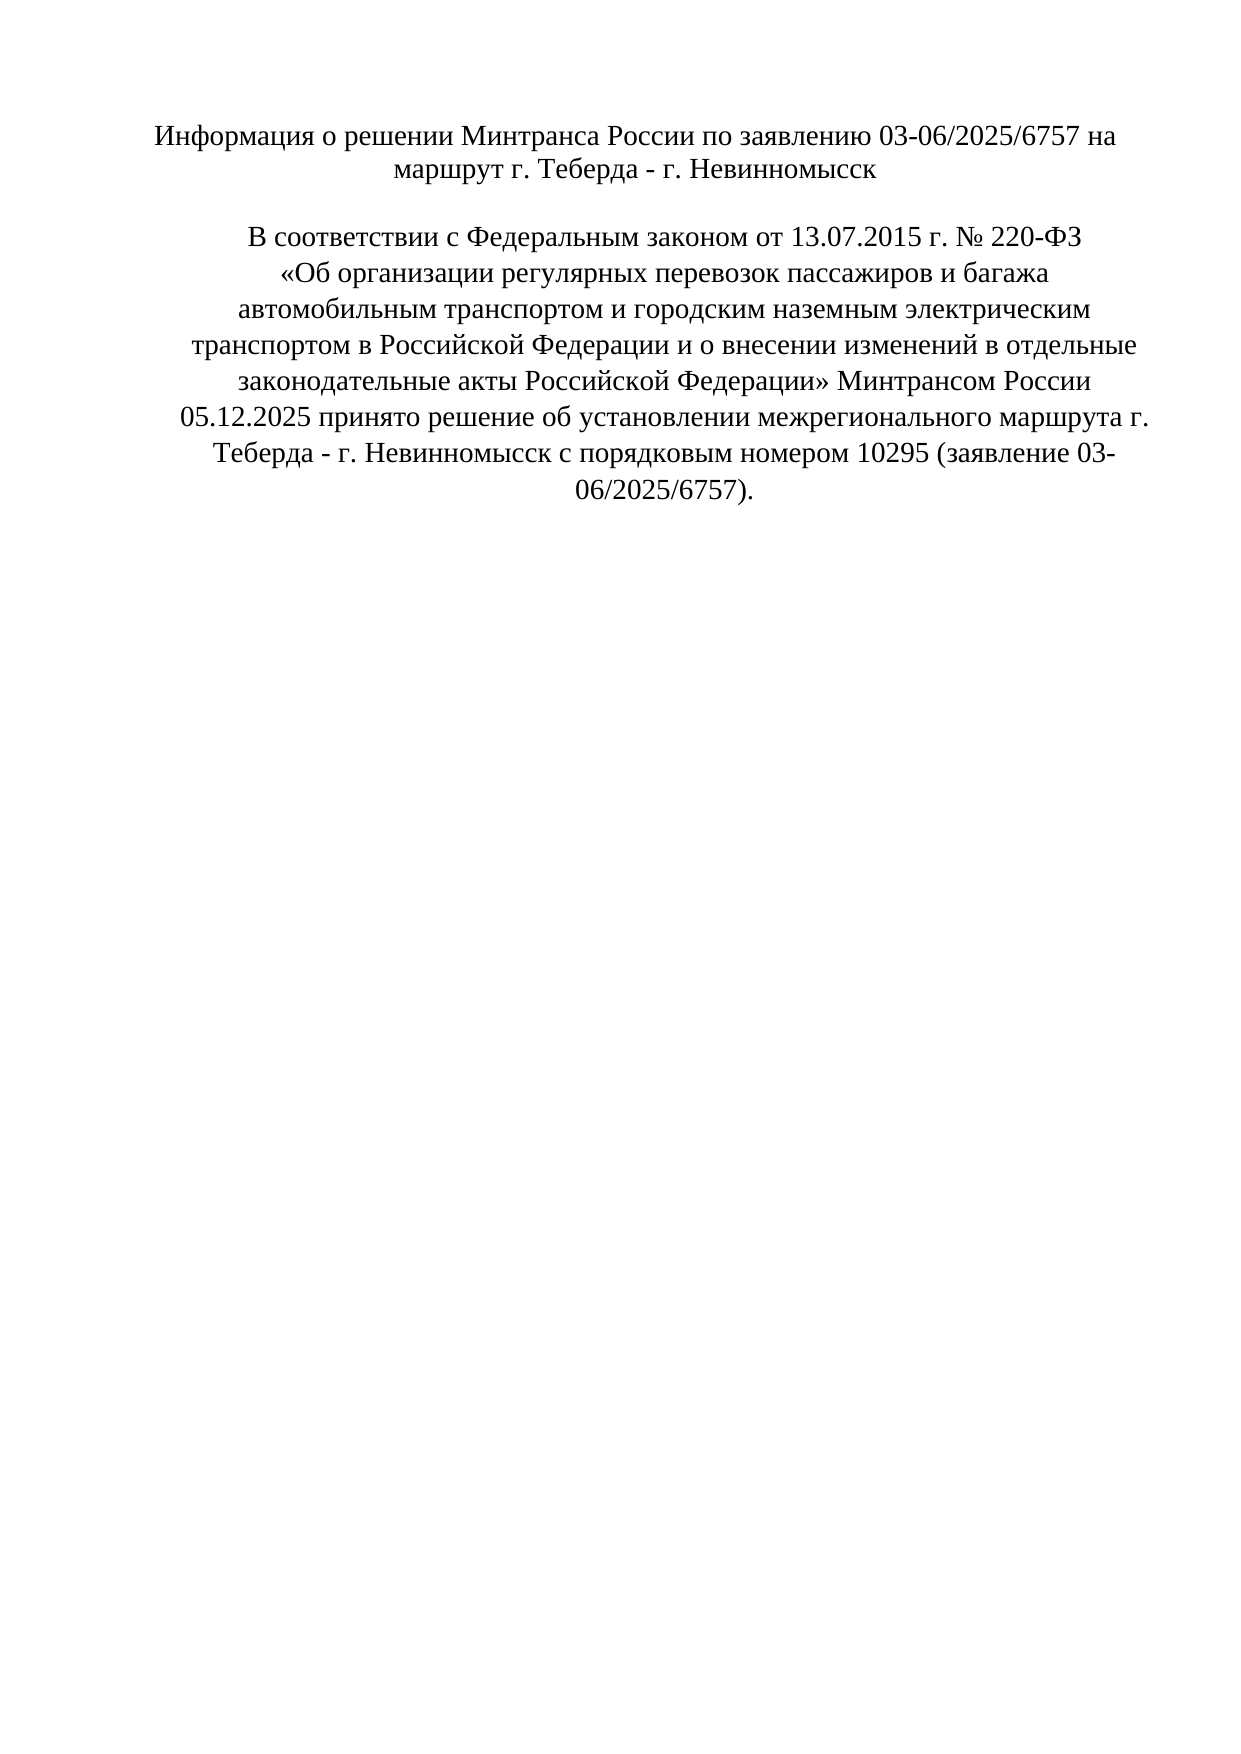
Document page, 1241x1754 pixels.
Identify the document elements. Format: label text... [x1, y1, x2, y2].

text В соответствии с Федеральным законом от 13.07.2015 г. № 220-ФЗ «Об организации регулярных перевозок пассажиров и багажа автомобильным транспортом и городским наземным электрическим транспортом в Российской Федерации и о внесении изменений в отдельные законодательные акты Российской Федерации» Минтрансом России 05.12.2025 принято решение об установлении межрегионального маршрута г. Теберда - г. Невинномысск с порядковым номером 10295 (заявление 03-06/2025/6757). [177, 219, 1152, 505]
text Информация о решении Минтранса России по заявлению 03-06/2025/6757 на маршрут г. Теберда - г. Невинномысск [118, 118, 1152, 185]
